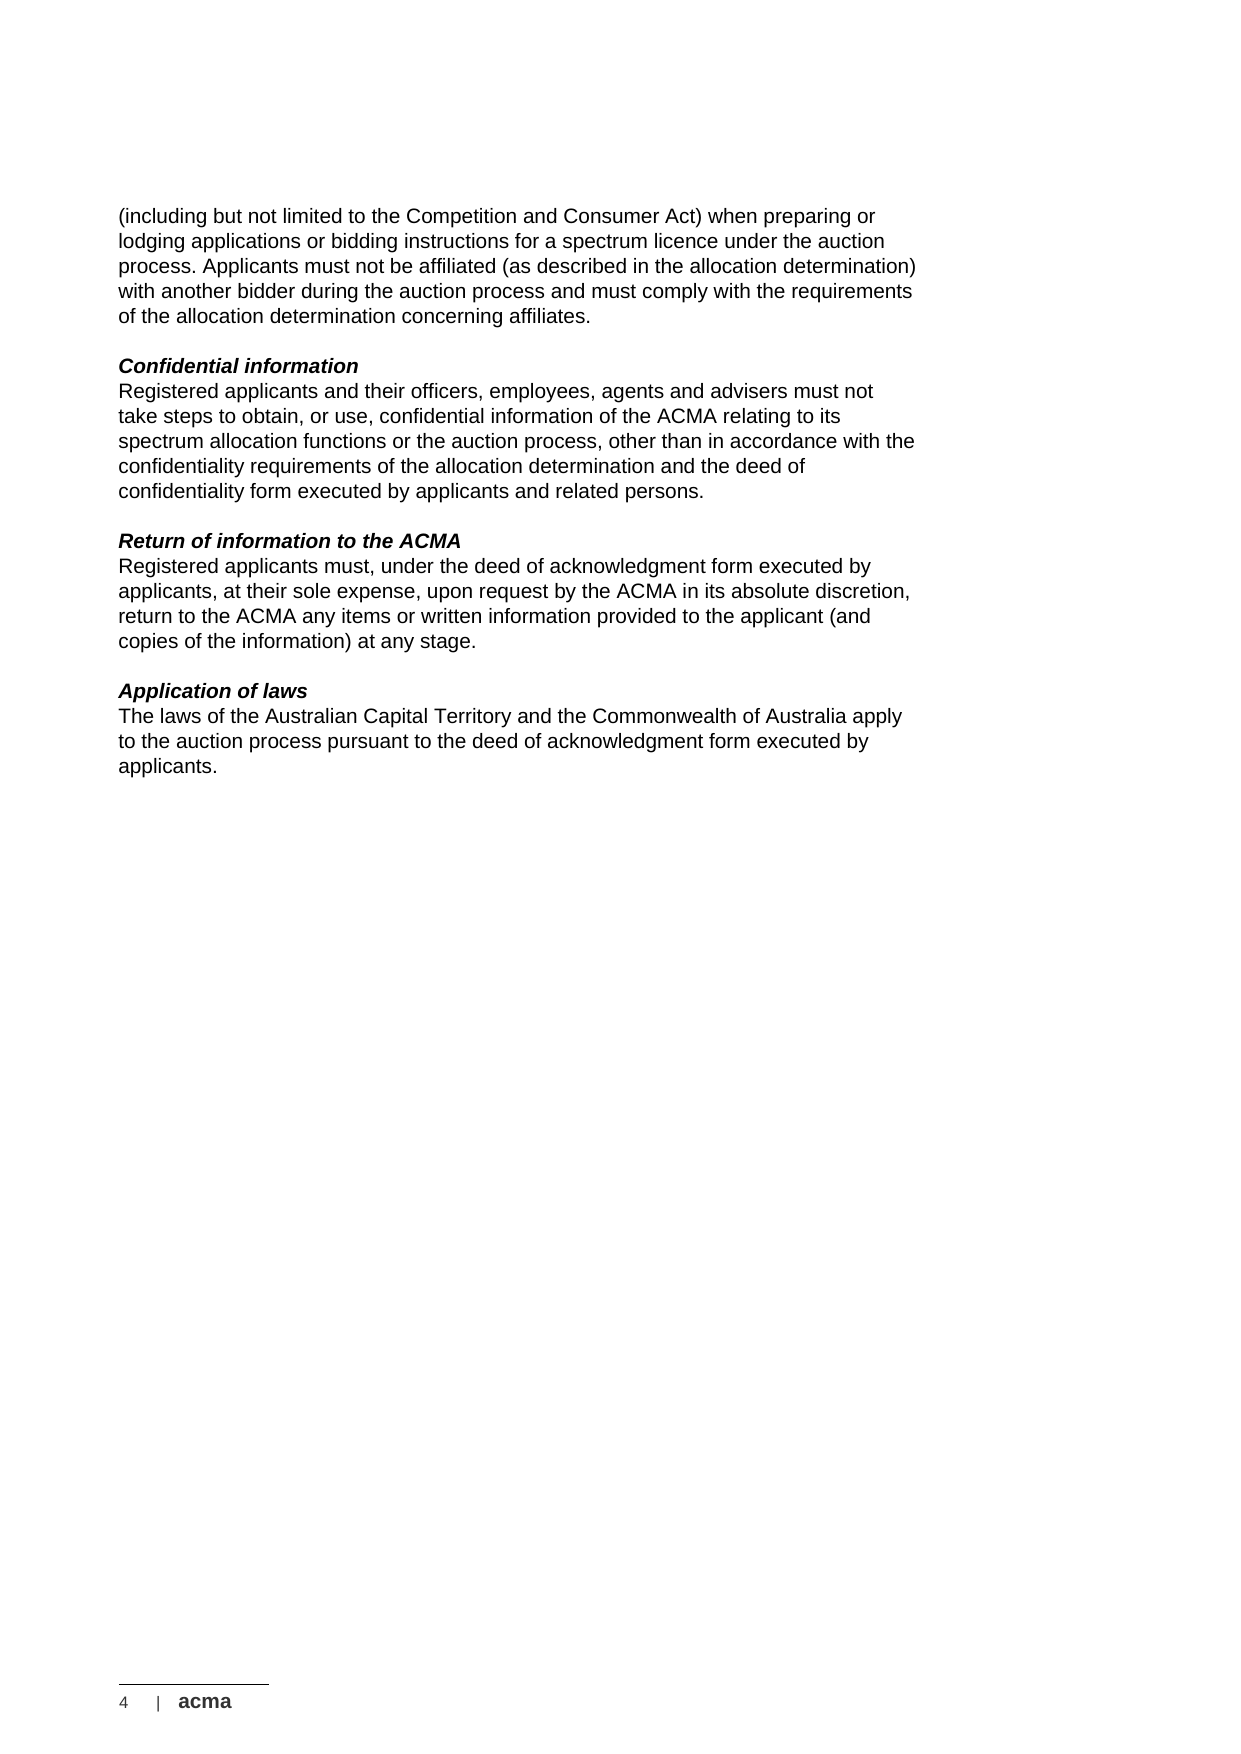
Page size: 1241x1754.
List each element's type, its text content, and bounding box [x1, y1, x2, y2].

text Application of laws [118, 678, 917, 703]
text The laws of the Australian Capital Territory and the Commonwealth of Australia apply to the auction process pursuant to the deed of acknowledgment form executed by applicants. [118, 703, 917, 778]
text Confidential information [118, 353, 917, 378]
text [118, 203, 917, 328]
text Registered applicants must, under the deed of acknowledgment form executed by applicants, at their sole expense, upon request by the ACMA in its absolute discretion, return to the ACMA any items or written information provided to the applicant (and copies of the information) at any stage. [118, 553, 917, 653]
text Return of information to the ACMA [118, 528, 917, 553]
text Registered applicants and their officers, employees, agents and advisers must not take steps to obtain, or use, confidential information of the ACMA relating to its spectrum allocation functions or the auction process, other than in accordance with the confidentiality requirements of the allocation determination and the deed of confidentiality form executed by applicants and related persons. [118, 378, 917, 503]
